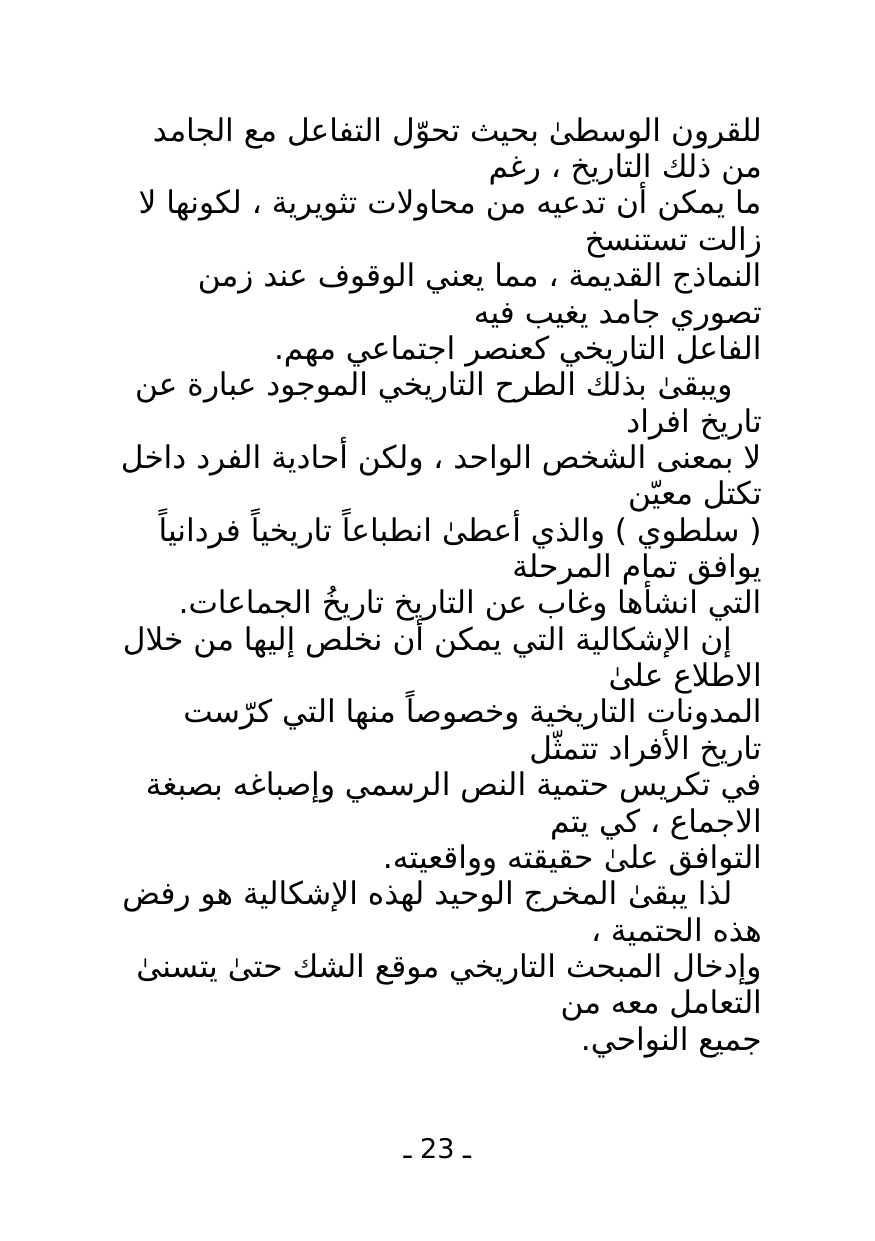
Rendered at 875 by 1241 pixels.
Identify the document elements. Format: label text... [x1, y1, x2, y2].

text للقرون الوسطىٰ بحيث تحوّل التفاعل مع الجامد من ذلك التاريخ ، رغم ما يمكن أن تدعيه من محاولات تثويرية ، لكونها لا زالت تستنسخ النماذج القديمة ، مما يعني الوقوف عند زمن تصوري جامد يغيب فيه الفاعل التاريخي كعنصر اجتماعي مهم. [112, 112, 762, 367]
text ويبقىٰ بذلك الطرح التاريخي الموجود عبارة عن تاريخ افراد لا بمعنى الشخص الواحد ، ولكن أحادية الفرد داخل تكتل معيّن ( سلطوي ) والذي أعطىٰ انطباعاً تاريخياً فردانياً يوافق تمام المرحلة التي انشأها وغاب عن التاريخ تاريخُ الجماعات. [112, 367, 762, 621]
text إن الإشكالية التي يمكن أن نخلص إليها من خلال الاطلاع علىٰ المدونات التاريخية وخصوصاً منها التي كرّست تاريخ الأفراد تتمثّل في تكريس حتمية النص الرسمي وإصباغه بصبغة الاجماع ، كي يتم التوافق علىٰ حقيقته وواقعيته. [112, 621, 762, 876]
text لذا يبقىٰ المخرج الوحيد لهذه الإشكالية هو رفض هذه الحتمية ، وإدخال المبحث التاريخي موقع الشك حتىٰ يتسنىٰ التعامل معه من جميع النواحي. [112, 876, 762, 1057]
